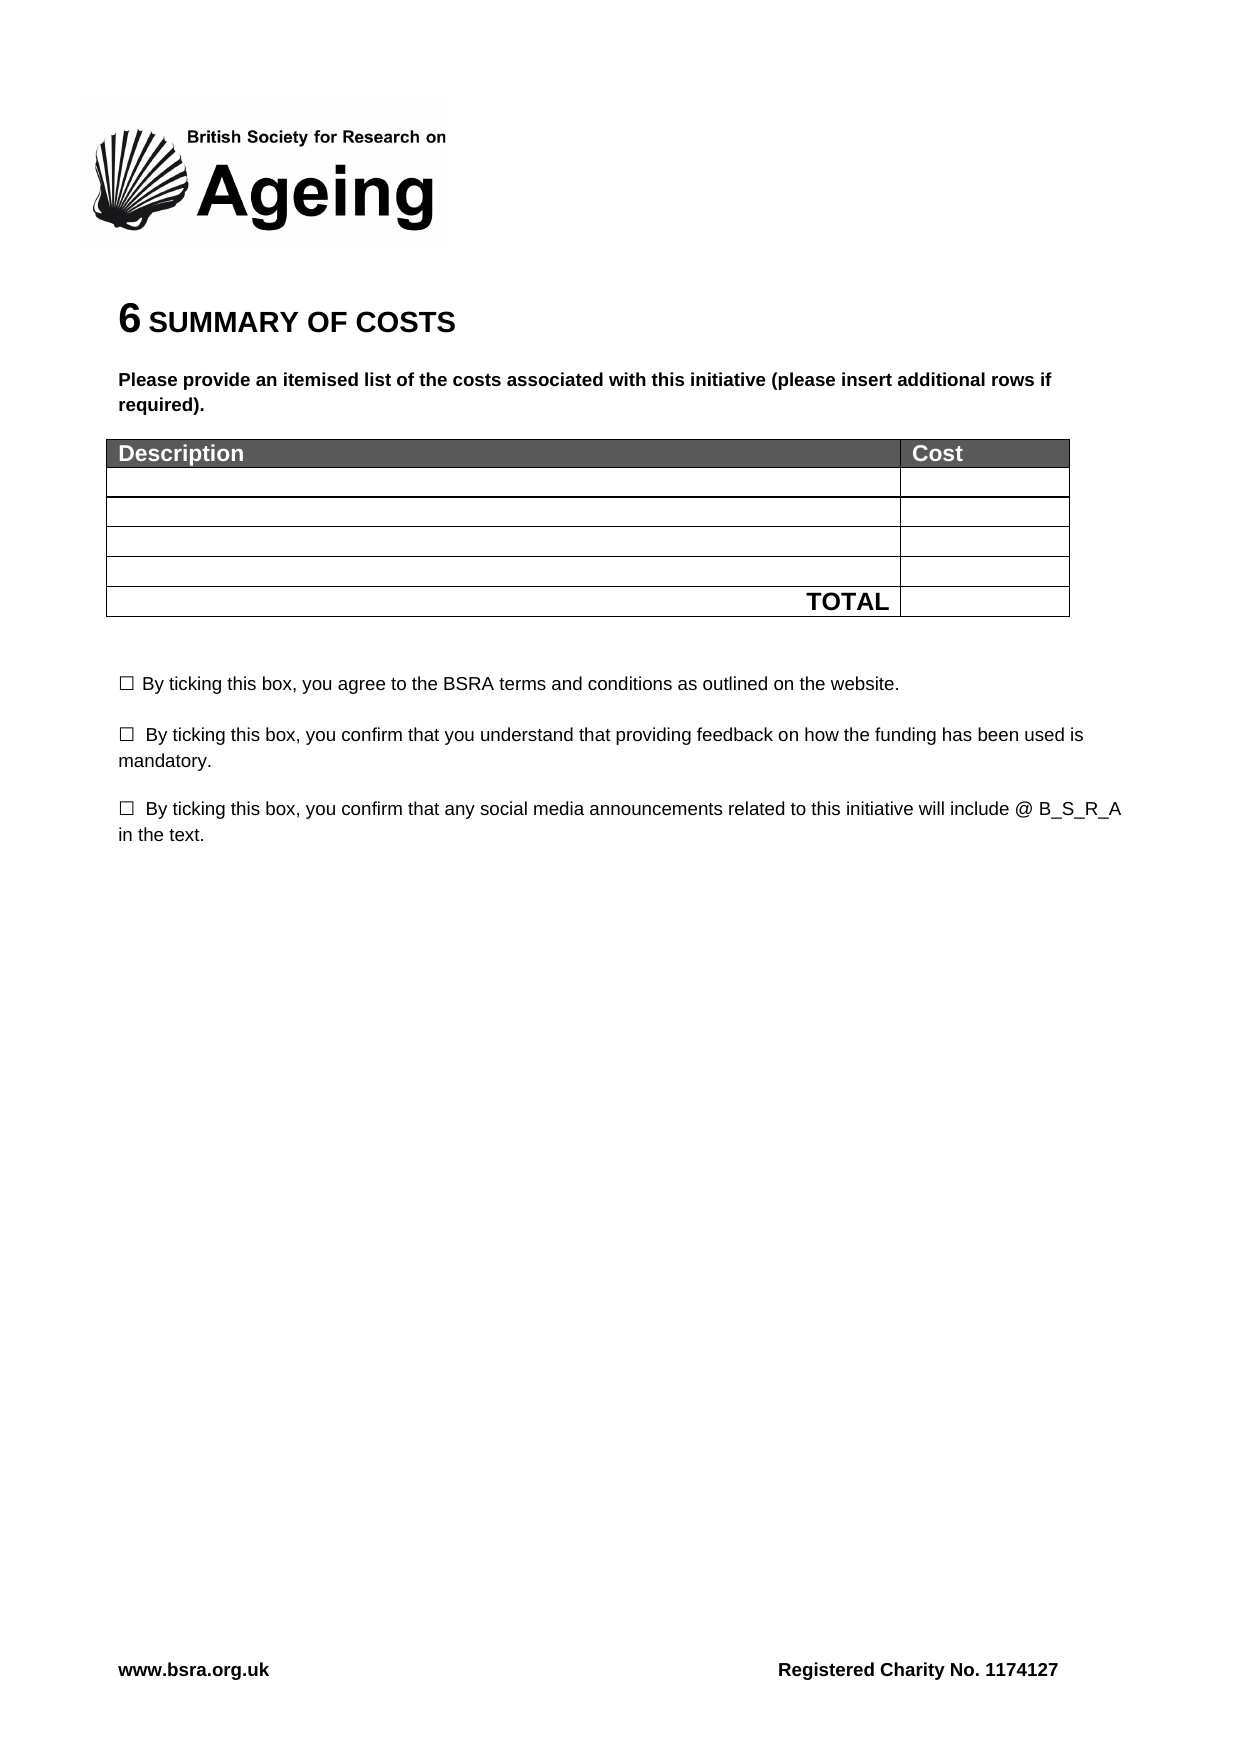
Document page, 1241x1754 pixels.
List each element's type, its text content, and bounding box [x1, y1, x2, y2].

table_cell [901, 587, 1069, 616]
table_cell [107, 468, 900, 496]
table_header Cost [901, 440, 1069, 467]
text Please provide an itemised list of the costs associated with this initiative (please insert additional rows if required). [118, 369, 1122, 415]
table_cell [901, 468, 1069, 496]
table_cell [901, 527, 1069, 556]
table_cell [901, 498, 1069, 526]
table_cell [107, 527, 900, 556]
text By ticking this box, you agree to the BSRA terms and conditions as outlined on the website. [118, 671, 1122, 696]
table_cell [901, 557, 1069, 586]
picture [79, 94, 445, 249]
table_cell TOTAL [107, 587, 900, 616]
table_cell [107, 557, 900, 586]
table_header Description [107, 440, 900, 467]
text By ticking this box, you confirm that any social media announcements related to this initiative will include @ B_S_R_A in the text. [118, 796, 1122, 846]
table_cell [107, 498, 900, 526]
text 6 SUMMARY OF COSTS [118, 293, 1122, 341]
text By ticking this box, you confirm that you understand that providing feedback on how the funding has been used is mandatory. [118, 721, 1122, 771]
